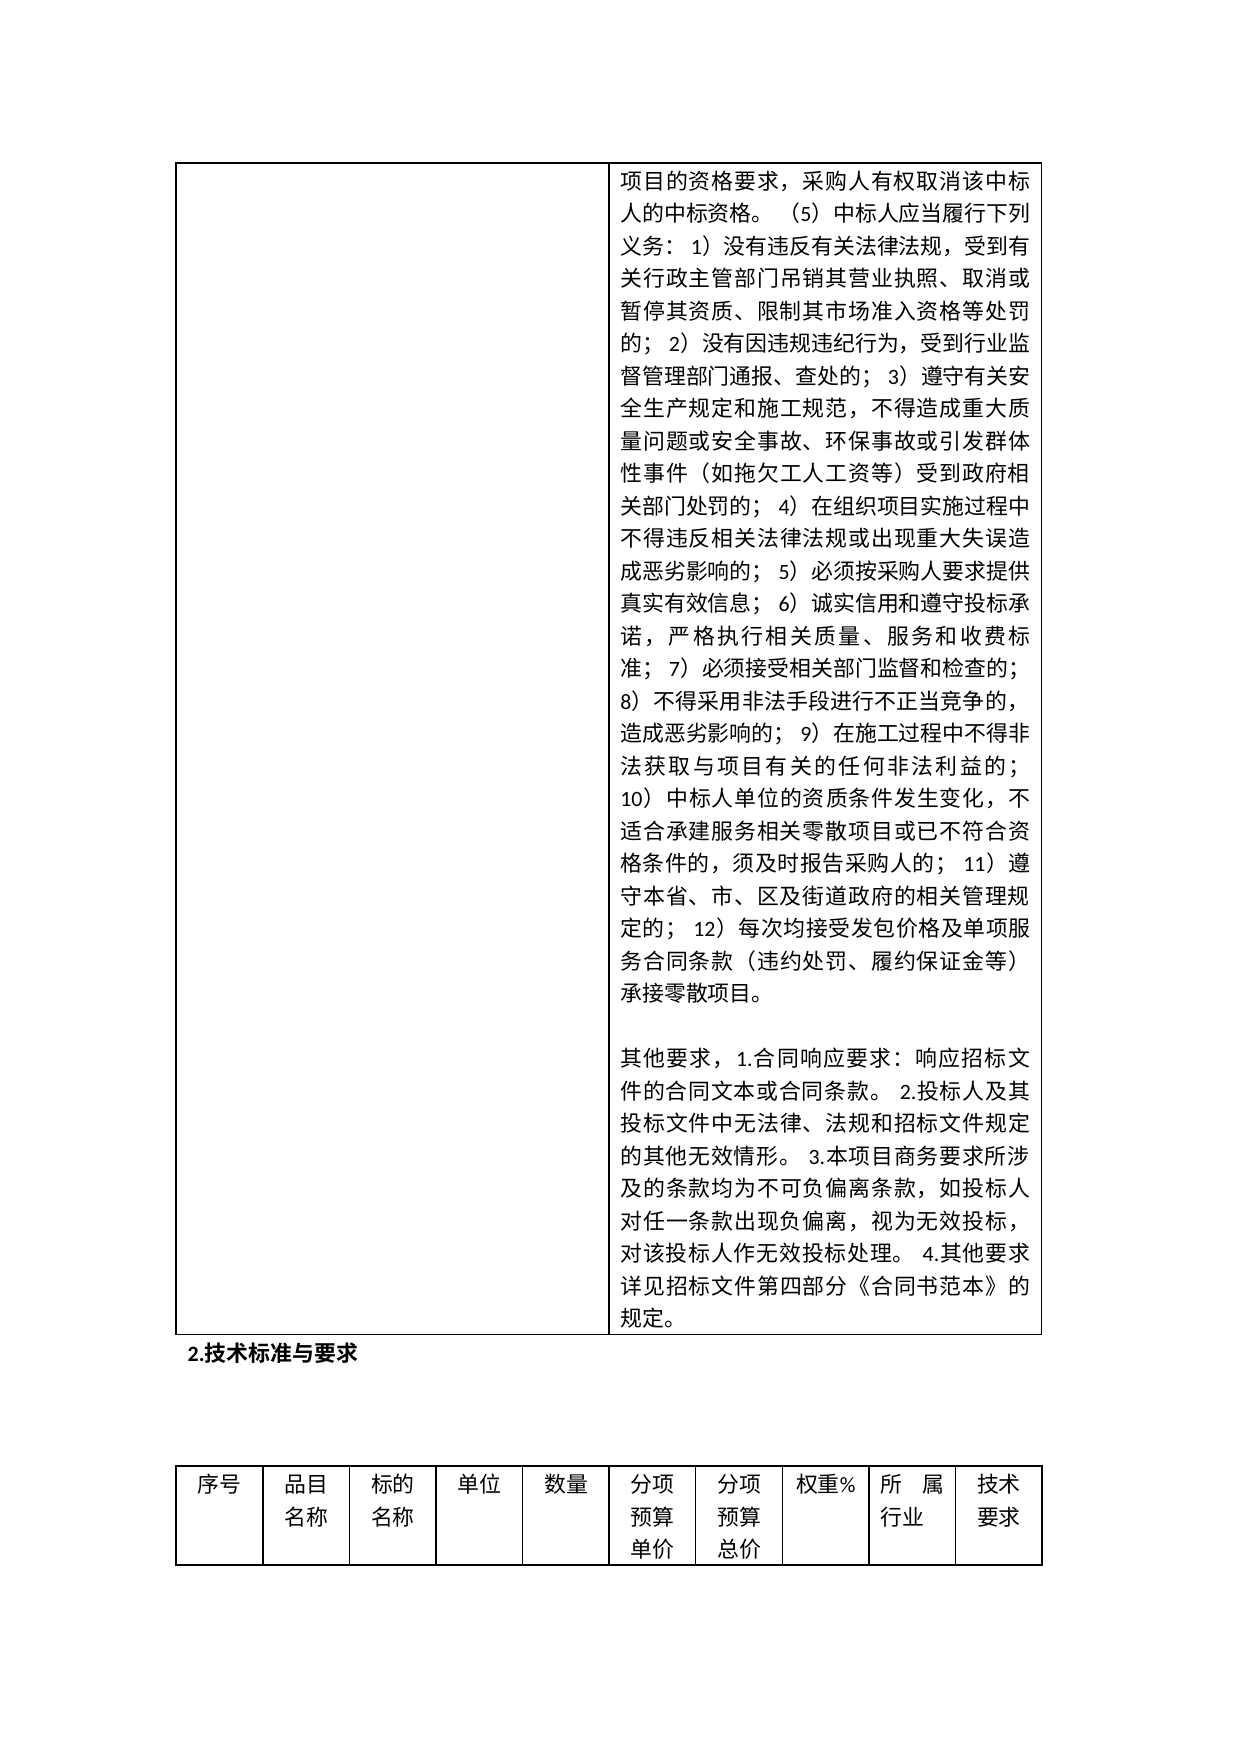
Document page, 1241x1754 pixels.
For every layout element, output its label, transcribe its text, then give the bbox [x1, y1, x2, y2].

table_header 单位 [437, 1467, 522, 1564]
table_header 序号 [177, 1467, 262, 1564]
table_header 分项预算总价（元） [696, 1467, 782, 1564]
table_header 技术要求 [956, 1467, 1041, 1564]
table_header 数量 [523, 1467, 608, 1564]
table_header 权重% [783, 1467, 868, 1564]
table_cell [610, 164, 1041, 1333]
table_cell 其他 [177, 164, 608, 1333]
table_header 标的名称 [350, 1467, 435, 1564]
text 2.技术标准与要求 [187, 1335, 1053, 1368]
table_header 所属行业 [870, 1467, 955, 1564]
table_header 分项预算单价（元） [610, 1467, 695, 1564]
table_header 品目名称 [264, 1467, 349, 1564]
